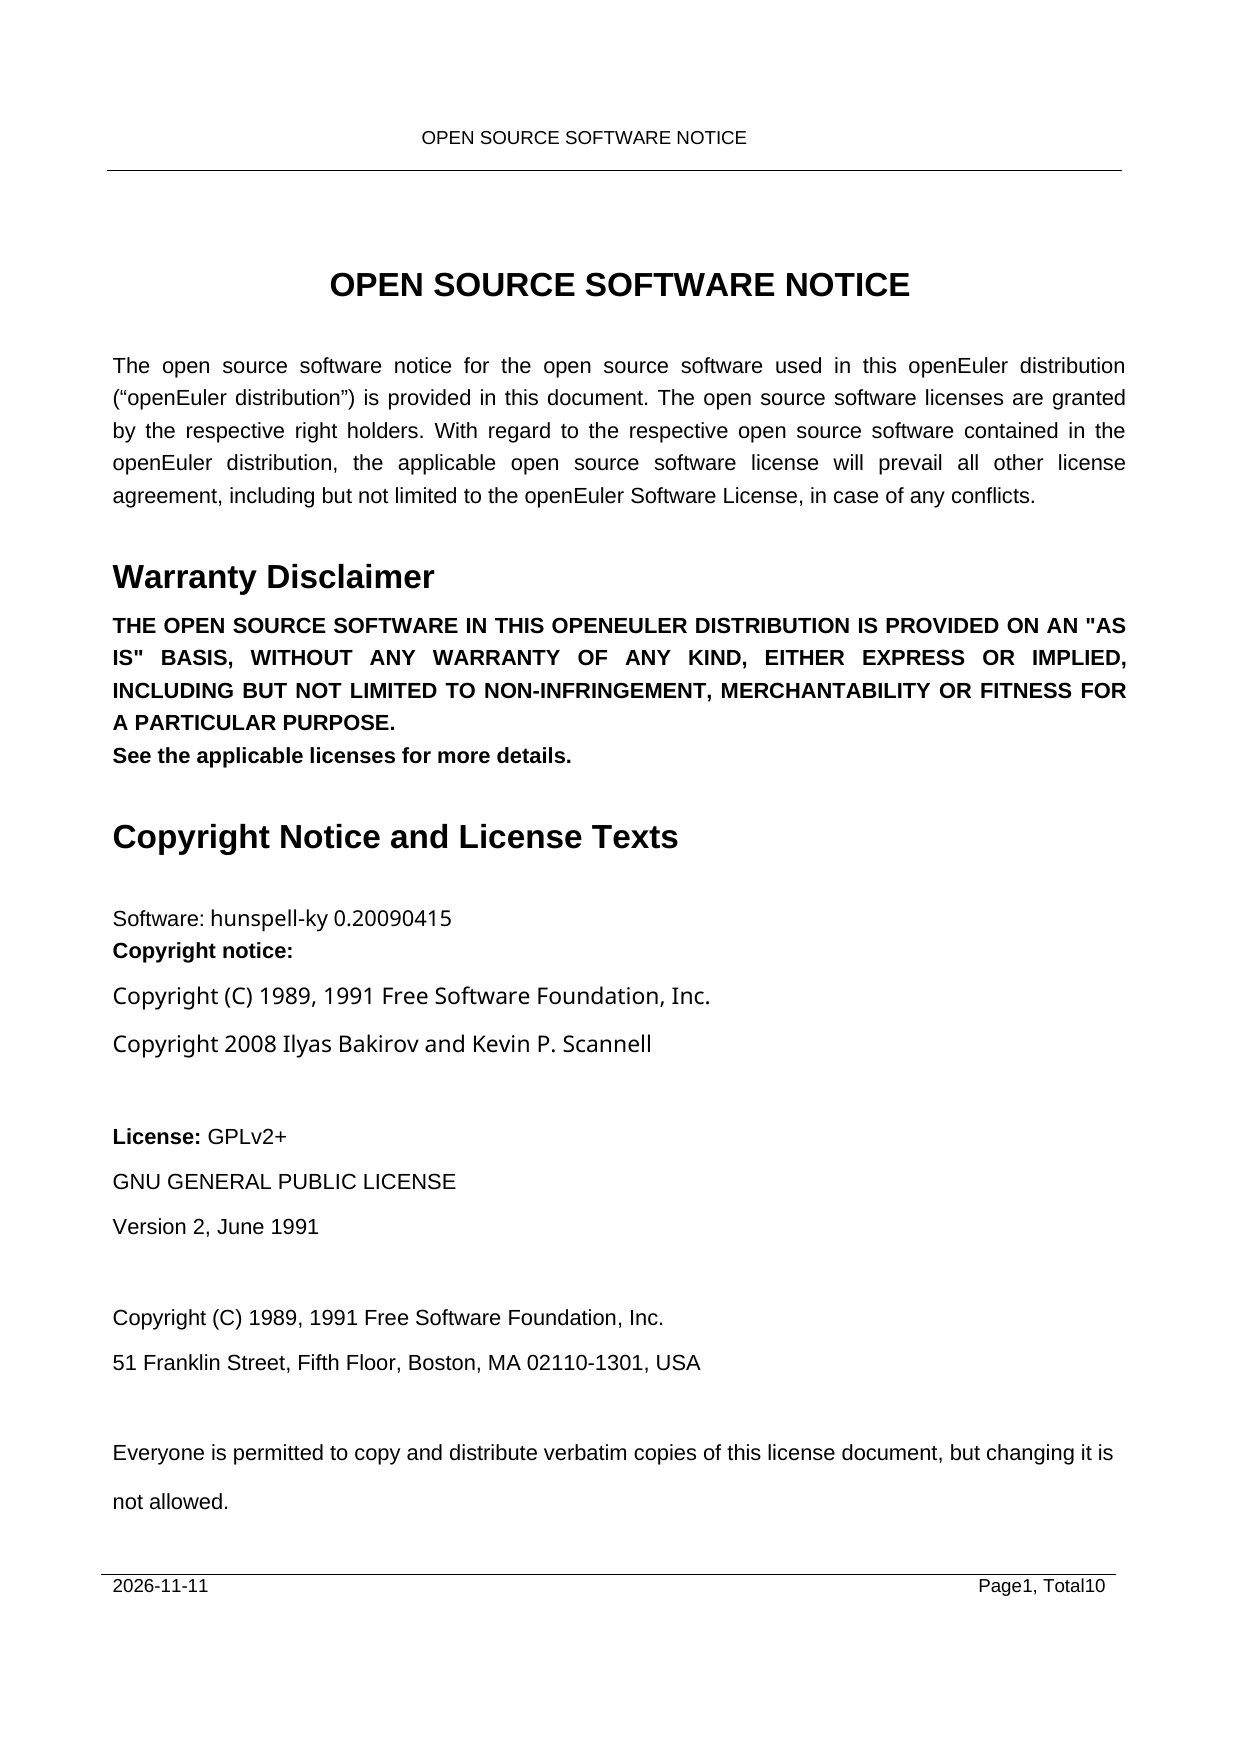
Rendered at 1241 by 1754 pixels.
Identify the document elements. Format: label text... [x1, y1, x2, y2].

text Warranty Disclaimer [112, 544, 1128, 609]
text License: GPLv2+ [112, 1120, 1128, 1153]
text Copyright Notice and License Texts [112, 804, 1128, 869]
text Copyright (C) 1989, 1991 Free Software Foundation, Inc. [112, 1301, 1128, 1333]
text Everyone is permitted to copy and distribute verbatim copies of this license document, but changing it is not allowed. [112, 1436, 1128, 1517]
text GNU GENERAL PUBLIC LICENSE [112, 1166, 1128, 1198]
text Copyright notice: [112, 934, 1128, 966]
text Version 2, June 1991 [112, 1211, 1128, 1243]
text THE OPEN SOURCE SOFTWARE IN THIS OPENEULER DISTRIBUTION IS PROVIDED ON AN "AS IS" BASIS, WITHOUT ANY WARRANTY OF ANY KIND, EITHER EXPRESS OR IMPLIED, INCLUDING BUT NOT LIMITED TO NON-INFRINGEMENT, MERCHANTABILITY OR FITNESS FOR A PARTICULAR PURPOSE. See the applicable licenses for more details. [112, 609, 1128, 771]
text Software: hunspell-ky 0.20090415 [112, 901, 1128, 934]
text OPEN SOURCE SOFTWARE NOTICE [112, 251, 1128, 316]
text Copyright (C) 1989, 1991 Free Software Foundation, Inc. [112, 979, 1128, 1012]
text Copyright 2008 Ilyas Bakirov and Kevin P. Scannell [112, 1027, 1128, 1060]
text The open source software notice for the open source software used in this openEuler distribution (“openEuler distribution”) is provided in this document. The open source software licenses are granted by the respective right holders. With regard to the respective open source software contained in the openEuler distribution, the applicable open source software license will prevail all other license agreement, including but not limited to the openEuler Software License, in case of any conflicts. [112, 349, 1128, 511]
text 51 Franklin Street, Fifth Floor, Boston, MA 02110-1301, USA [112, 1346, 1128, 1378]
